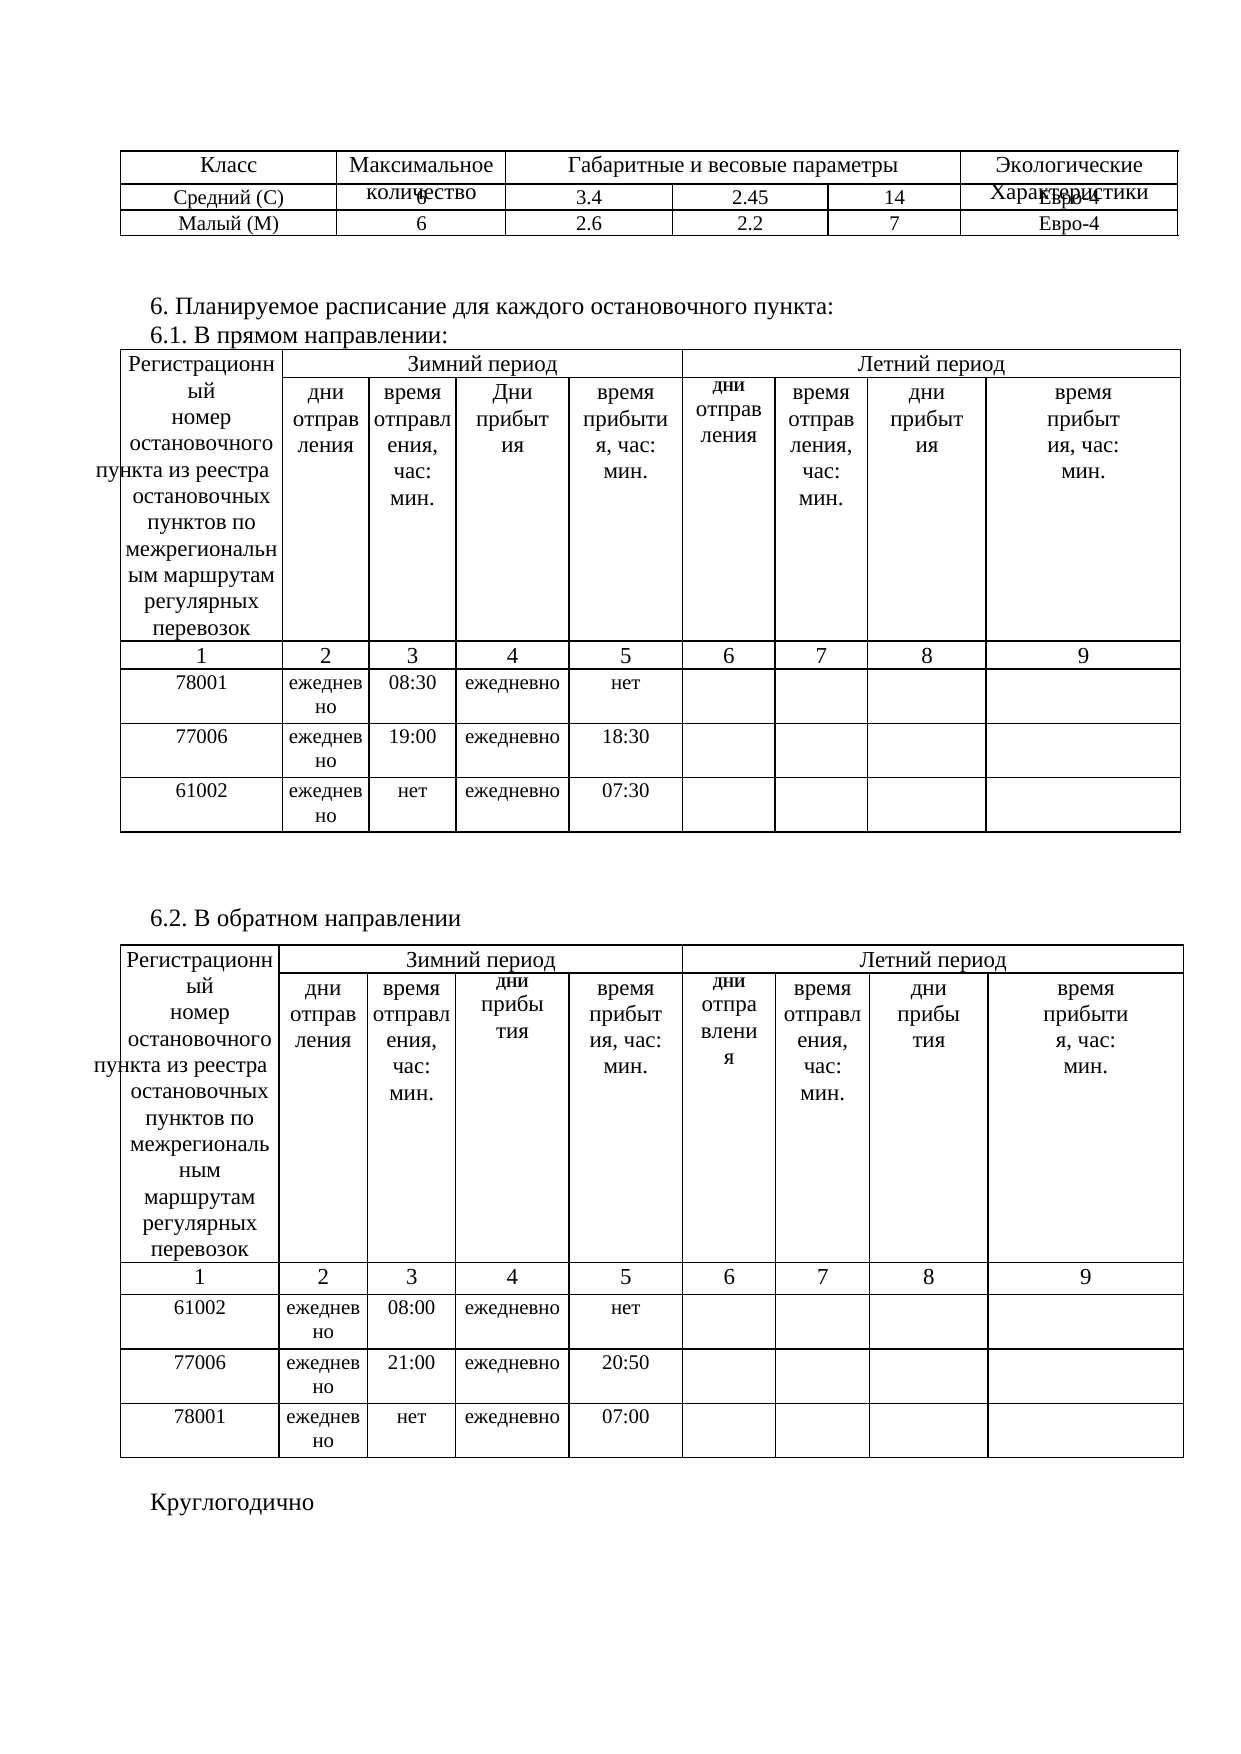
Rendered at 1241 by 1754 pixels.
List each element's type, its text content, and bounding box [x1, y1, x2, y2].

table_cell ежедневно [283, 724, 368, 777]
table_cell [683, 1350, 775, 1402]
table_cell ежедневно [280, 1350, 367, 1402]
table_cell [870, 1350, 987, 1402]
table_cell [776, 1404, 869, 1457]
table_cell дни отправ ления [280, 974, 367, 1262]
table_cell 18:30 [570, 724, 682, 777]
table_cell 77006 [121, 724, 282, 777]
table_header Экологические Характеристики [961, 152, 1177, 183]
table_cell ежедневно [457, 778, 568, 831]
text 6.1. В прямом направлении: [150, 320, 1090, 349]
table_header Габаритные и весовые параметры [506, 152, 960, 183]
table_cell 1 [121, 642, 282, 668]
table_cell 61002 [121, 778, 282, 831]
table_cell 5 [570, 642, 682, 668]
table_cell 3.4 [506, 185, 672, 209]
table_cell Евро-4 [961, 185, 1177, 209]
table_cell ДНИ отпра влени я [683, 974, 775, 1262]
table_cell [989, 1350, 1183, 1402]
table_cell [683, 670, 774, 722]
table_cell 19:00 [370, 724, 455, 777]
table_cell 7 [776, 1263, 869, 1294]
table_header Класс [121, 152, 336, 183]
table_cell Дни прибыт ия [457, 378, 568, 640]
table_cell ежедневно [283, 670, 368, 722]
table_cell 2 [280, 1263, 367, 1294]
table_header Зимний период [280, 946, 682, 972]
table_header Летний период [683, 350, 1180, 377]
text 6.2. В обратном направлении [150, 903, 1090, 932]
table_cell [989, 1295, 1183, 1348]
table_header Зимний период [283, 350, 682, 377]
table_cell ежедневно [280, 1404, 367, 1457]
table_cell ежедневно [283, 778, 368, 831]
table_cell ежедневно [457, 670, 568, 722]
table_cell [776, 724, 867, 777]
table_cell 3 [368, 1263, 455, 1294]
table_cell нет [570, 670, 682, 722]
table_cell ежедневно [456, 1404, 568, 1457]
table_cell дни прибыт ия [868, 378, 985, 640]
table_cell время отправл ения, час: мин. [776, 974, 869, 1262]
table_cell время прибыти я, час: мин. [570, 378, 682, 640]
table_cell ежедневно [280, 1295, 367, 1348]
text Круглогодично [150, 1487, 1090, 1516]
table_cell ежедневно [456, 1350, 568, 1402]
table_cell [868, 724, 985, 777]
table_cell время прибыт ия, час: мин. [570, 974, 682, 1262]
table_cell [868, 670, 985, 722]
table_cell 1 [121, 1263, 278, 1294]
table_cell время отправл ения, час: мин. [370, 378, 455, 640]
table_cell нет [570, 1295, 682, 1348]
table_header Регистрационный номер остановочного пункта из реестра остановочных пунктов по межрегиональным маршрутам регулярных перевозок [121, 350, 282, 640]
table_cell [989, 1404, 1183, 1457]
table_cell Средний (С) [121, 185, 336, 209]
table_cell 6 [337, 185, 505, 209]
table_cell [870, 1404, 987, 1457]
table_cell [776, 1350, 869, 1402]
table_cell время отправ ления, час: мин. [776, 378, 867, 640]
table_cell 07:30 [570, 778, 682, 831]
table_cell [776, 1295, 869, 1348]
table_header Максимальное количество [337, 152, 505, 183]
table_cell ДНИ прибы тия [456, 974, 568, 1262]
table_cell 6 [683, 642, 774, 668]
table_header Регистрационный номер остановочного пункта из реестра остановочных пунктов по межрегиональным маршрутам регулярных перевозок [121, 946, 278, 1262]
table_cell 9 [989, 1263, 1183, 1294]
table_cell 4 [456, 1263, 568, 1294]
table_cell [987, 778, 1180, 831]
table_header Летний период [683, 946, 1183, 972]
table_cell 08:30 [370, 670, 455, 722]
table_cell 78001 [121, 1404, 278, 1457]
table_cell 6 [683, 1263, 775, 1294]
table_cell 14 [829, 185, 960, 209]
table_cell дни прибы тия [870, 974, 987, 1262]
table_cell [987, 670, 1180, 722]
table_cell 7 [829, 211, 960, 234]
table_cell время прибыт ия, час: мин. [987, 378, 1180, 640]
table_cell время прибыти я, час: мин. [989, 974, 1183, 1262]
table_cell время отправл ения, час: мин. [368, 974, 455, 1262]
table_cell [868, 778, 985, 831]
table_cell 21:00 [368, 1350, 455, 1402]
table_cell [683, 1404, 775, 1457]
table_cell 08:00 [368, 1295, 455, 1348]
text 6. Планируемое расписание для каждого остановочного пункта: [150, 291, 1090, 320]
table_cell 3 [370, 642, 455, 668]
table_cell ежедневно [456, 1295, 568, 1348]
table_cell 20:50 [570, 1350, 682, 1402]
table_cell 07:00 [570, 1404, 682, 1457]
table_cell 9 [987, 642, 1180, 668]
table_cell 2.45 [673, 185, 827, 209]
table_cell 61002 [121, 1295, 278, 1348]
table_cell 6 [337, 211, 505, 234]
table_cell 8 [870, 1263, 987, 1294]
table_cell 7 [776, 642, 867, 668]
table_cell дни отправ ления [283, 378, 368, 640]
table_cell 2.2 [673, 211, 827, 234]
table_cell Евро-4 [961, 211, 1177, 234]
table_cell 2.6 [506, 211, 672, 234]
table_cell [776, 670, 867, 722]
table_cell 5 [570, 1263, 682, 1294]
table_cell 2 [283, 642, 368, 668]
table_cell 8 [868, 642, 985, 668]
table_cell [870, 1295, 987, 1348]
table_cell нет [368, 1404, 455, 1457]
table_cell [683, 1295, 775, 1348]
table_cell [776, 778, 867, 831]
table_cell [987, 724, 1180, 777]
table_cell [683, 724, 774, 777]
table_cell [683, 778, 774, 831]
table_cell 77006 [121, 1350, 278, 1402]
table_cell Малый (М) [121, 211, 336, 234]
table_cell нет [370, 778, 455, 831]
table_cell 78001 [121, 670, 282, 722]
table_cell ДНИ отправ ления [683, 378, 774, 640]
table_cell ежедневно [457, 724, 568, 777]
table_cell 4 [457, 642, 568, 668]
